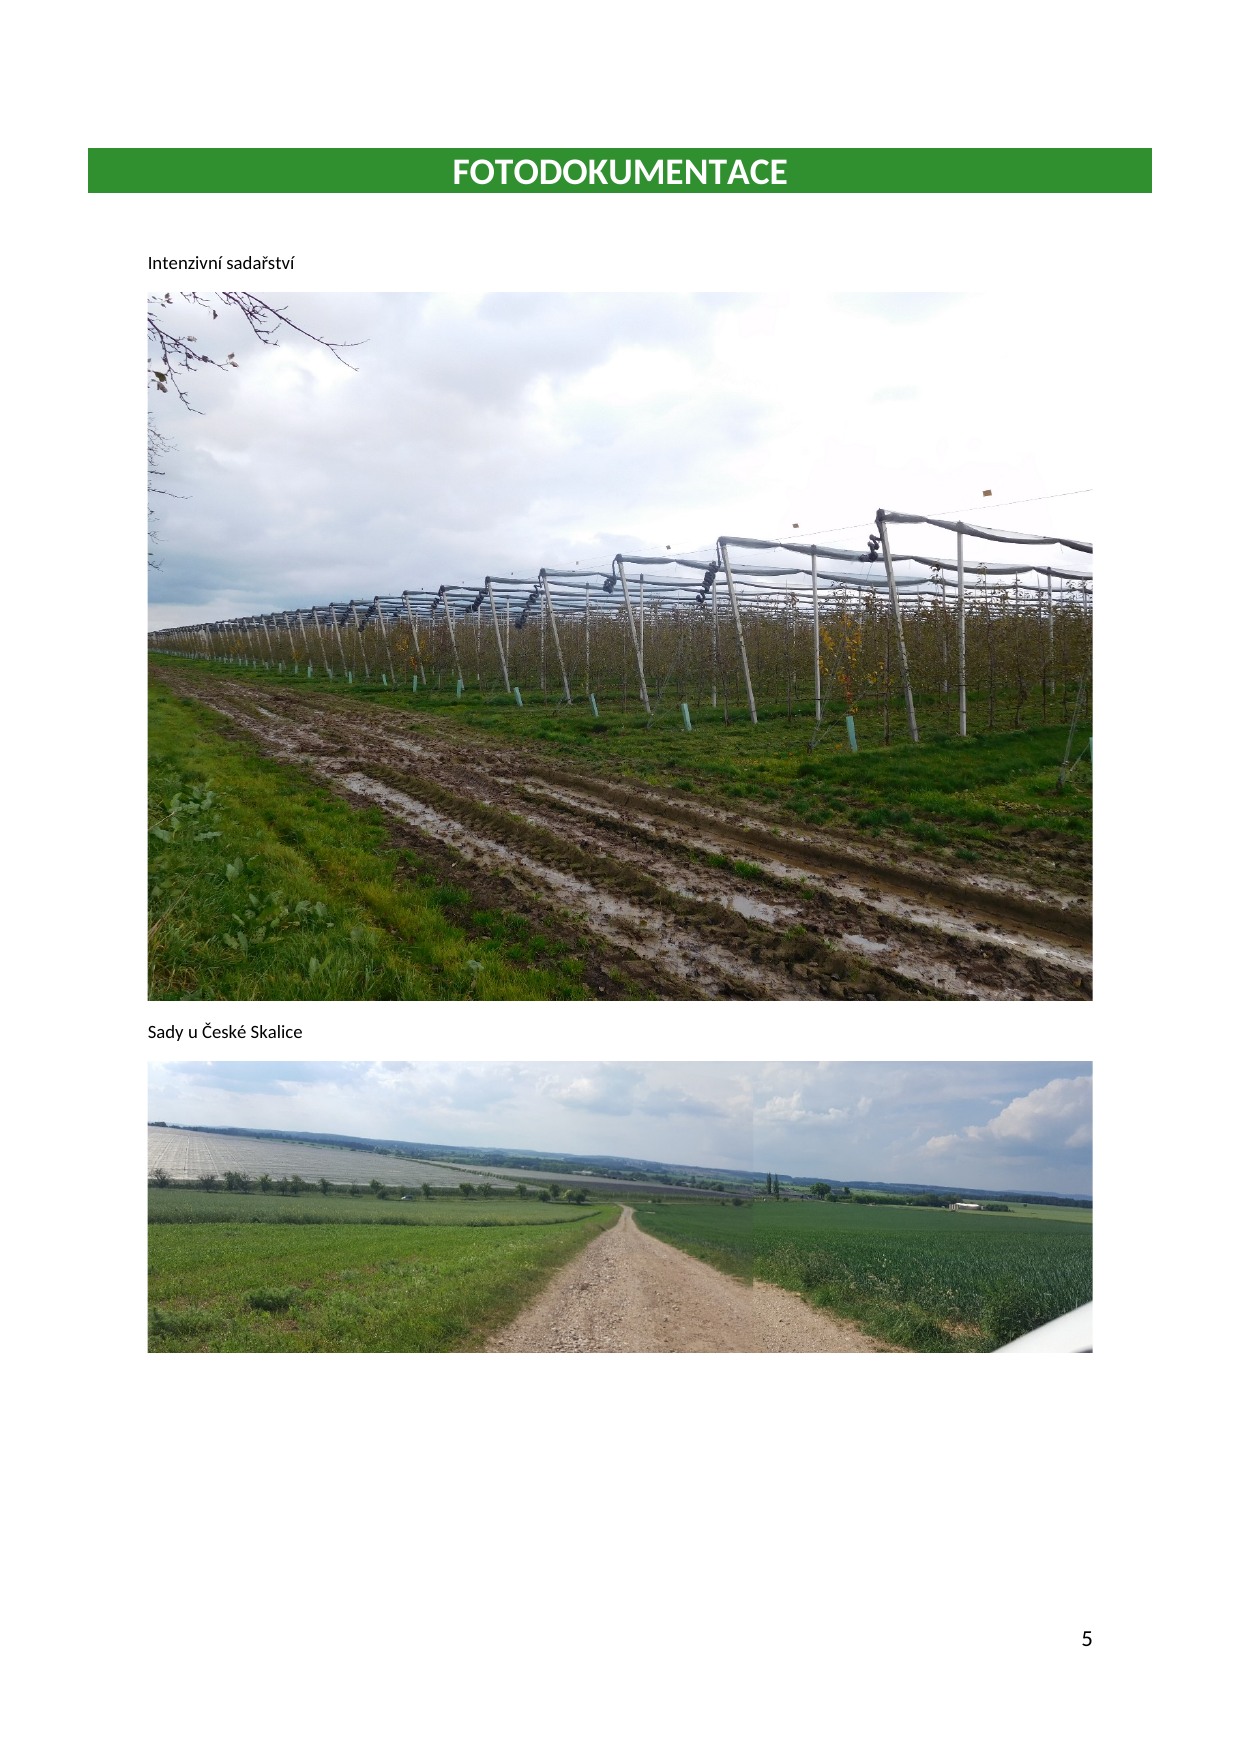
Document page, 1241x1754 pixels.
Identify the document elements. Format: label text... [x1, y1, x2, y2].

text Sady u České Skalice [148, 1020, 1093, 1043]
text FOTODOKUMENTACE [88, 148, 1152, 193]
text Intenzivní sadařství [148, 251, 1093, 274]
picture [147, 1061, 1093, 1353]
picture [147, 292, 1093, 1001]
